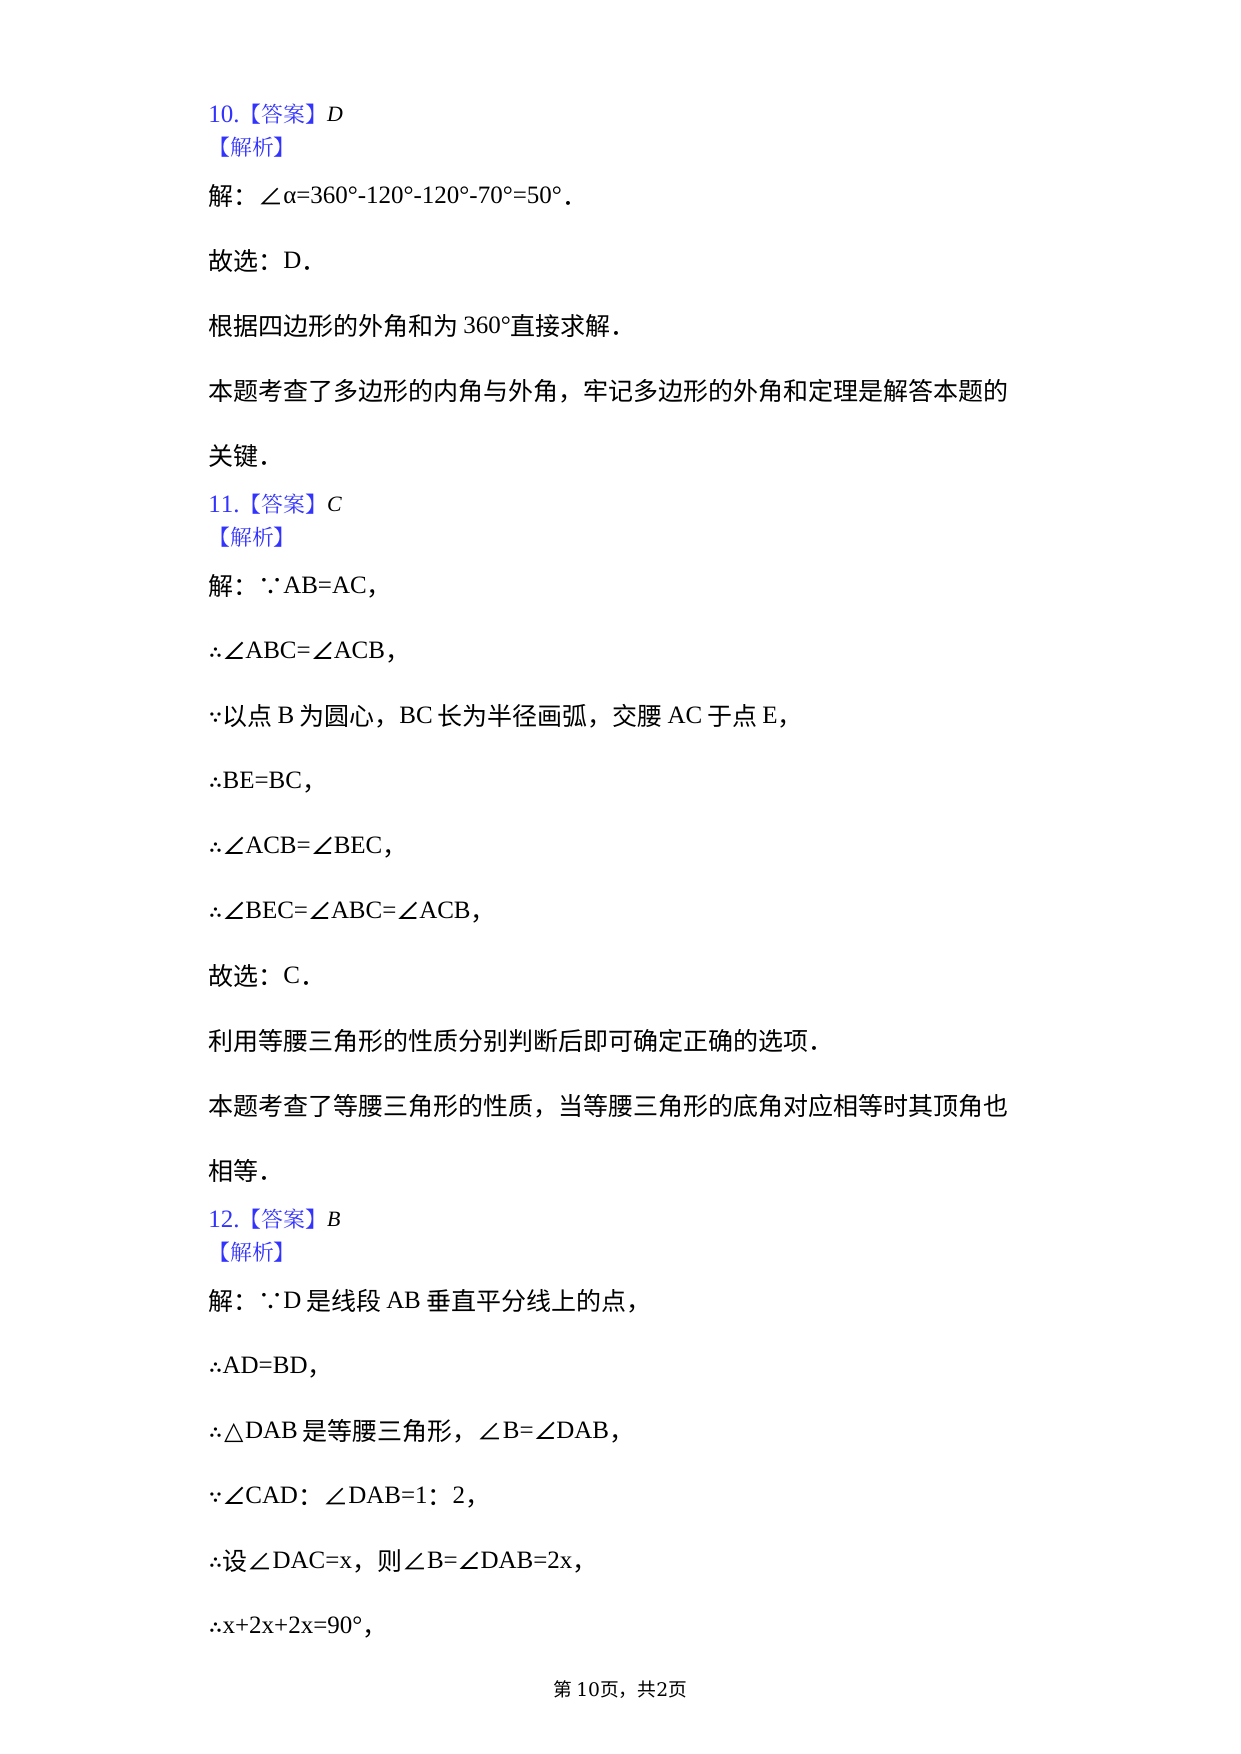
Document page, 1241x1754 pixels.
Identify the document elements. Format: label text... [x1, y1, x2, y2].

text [208, 1267, 1032, 1657]
list 12.【答案】B 【解析】 [208, 1202, 1032, 1267]
list 11.【答案】C 【解析】 [208, 487, 1032, 552]
list 10.【答案】D 【解析】 [208, 97, 1032, 162]
text 解：∠α=360°-120°-120°-70°=50°． 故选：D． 根据四边形的外角和为360°直接求解． 本题考查了多边形的内角与外角，牢记多边形的外角和定理是解答本题的关键． [208, 162, 1032, 487]
text 解：∵AB=AC， ∴∠ABC=∠ACB， ∵以点B为圆心，BC长为半径画弧，交腰AC于点E， ∴BE=BC， ∴∠ACB=∠BEC， ∴∠BEC=∠ABC=∠ACB， 故选：C． 利用等腰三角形的性质分别判断后即可确定正确的选项． 本题考查了等腰三角形的性质，当等腰三角形的底角对应相等时其顶角也相等． [208, 552, 1032, 1202]
